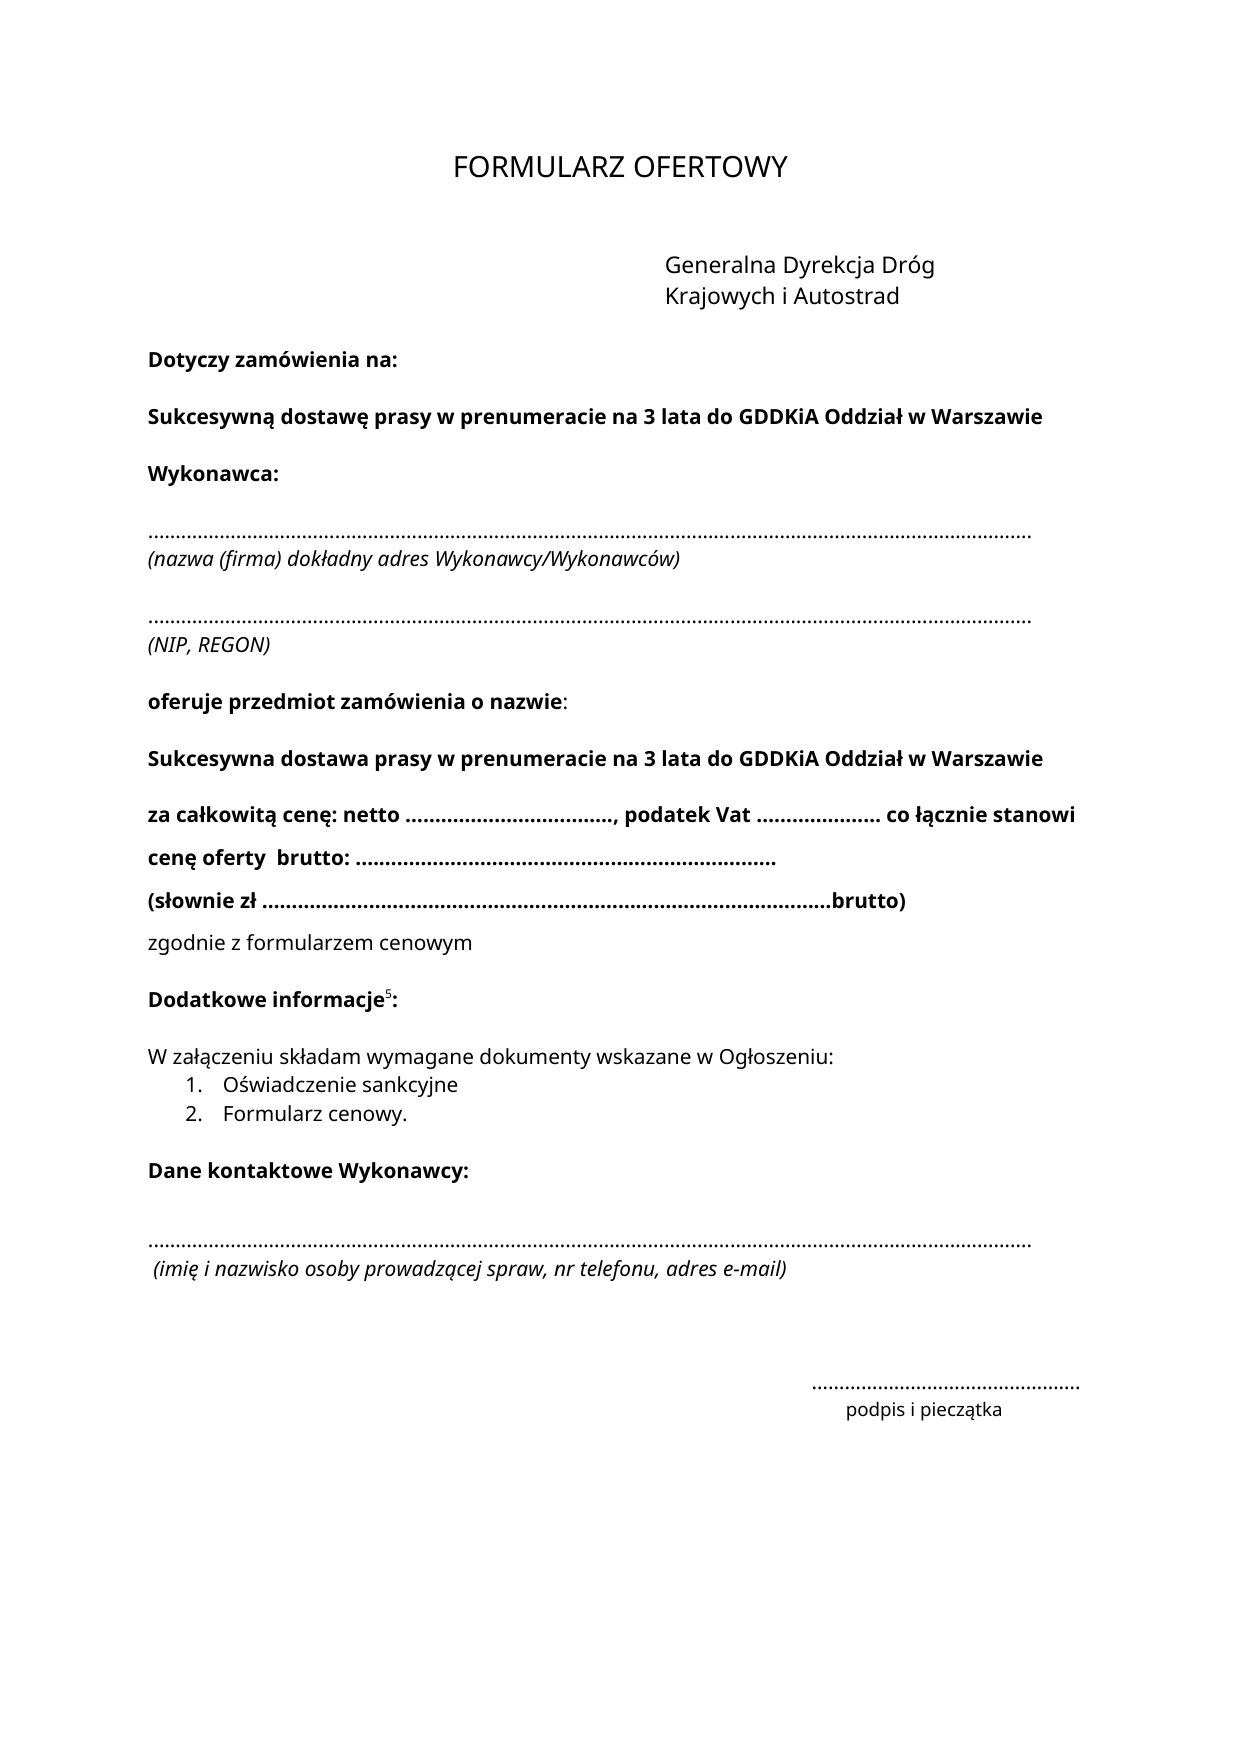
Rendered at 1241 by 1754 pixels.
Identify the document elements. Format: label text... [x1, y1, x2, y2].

text Dodatkowe informacje5: [148, 985, 1093, 1014]
text .……………………………………………………………………………………………………………………………………………. [148, 1225, 1093, 1254]
text W załączeniu składam wymagane dokumenty wskazane w Ogłoszeniu: [148, 1042, 1093, 1071]
text Dane kontaktowe Wykonawcy: [148, 1156, 1093, 1184]
text …………………………………………. [738, 1367, 1093, 1396]
text (nazwa (firma) dokładny adres Wykonawcy/Wykonawców) [148, 544, 1093, 573]
text (słownie zł ……………………………………………………………………………………brutto) [148, 886, 1093, 914]
text .……………………………………………………………………………………………………………………………………………. [148, 516, 1093, 544]
text Wykonawca: [148, 459, 1093, 488]
text .……………………………………………………………………………………………………………………………………………. [148, 601, 1093, 630]
text zgodnie z formularzem cenowym [148, 928, 1093, 957]
text Sukcesywną dostawę prasy w prenumeracie na 3 lata do GDDKiA Oddział w Warszawie [148, 402, 1093, 431]
text podpis i pieczątka [738, 1396, 1093, 1421]
text Generalna Dyrekcja Dróg Krajowych i Autostrad [664, 249, 1093, 311]
list Formularz cenowy. [185, 1099, 1093, 1127]
text za całkowitą cenę: netto …………………………….., podatek Vat ………………… co łącznie stanowi cenę oferty brutto: .…………………………………………………….……… [148, 801, 1093, 872]
text (NIP, REGON) [148, 630, 1093, 658]
text Dotyczy zamówienia na: [148, 346, 1093, 374]
text FORMULARZ OFERTOWY [148, 147, 1093, 186]
text Sukcesywna dostawa prasy w prenumeracie na 3 lata do GDDKiA Oddział w Warszawie [148, 744, 1093, 772]
list Oświadczenie sankcyjne [185, 1071, 1093, 1099]
text (imię i nazwisko osoby prowadzącej spraw, nr telefonu, adres e-mail) [148, 1254, 1093, 1282]
text oferuje przedmiot zamówienia o nazwie: [148, 687, 1093, 715]
